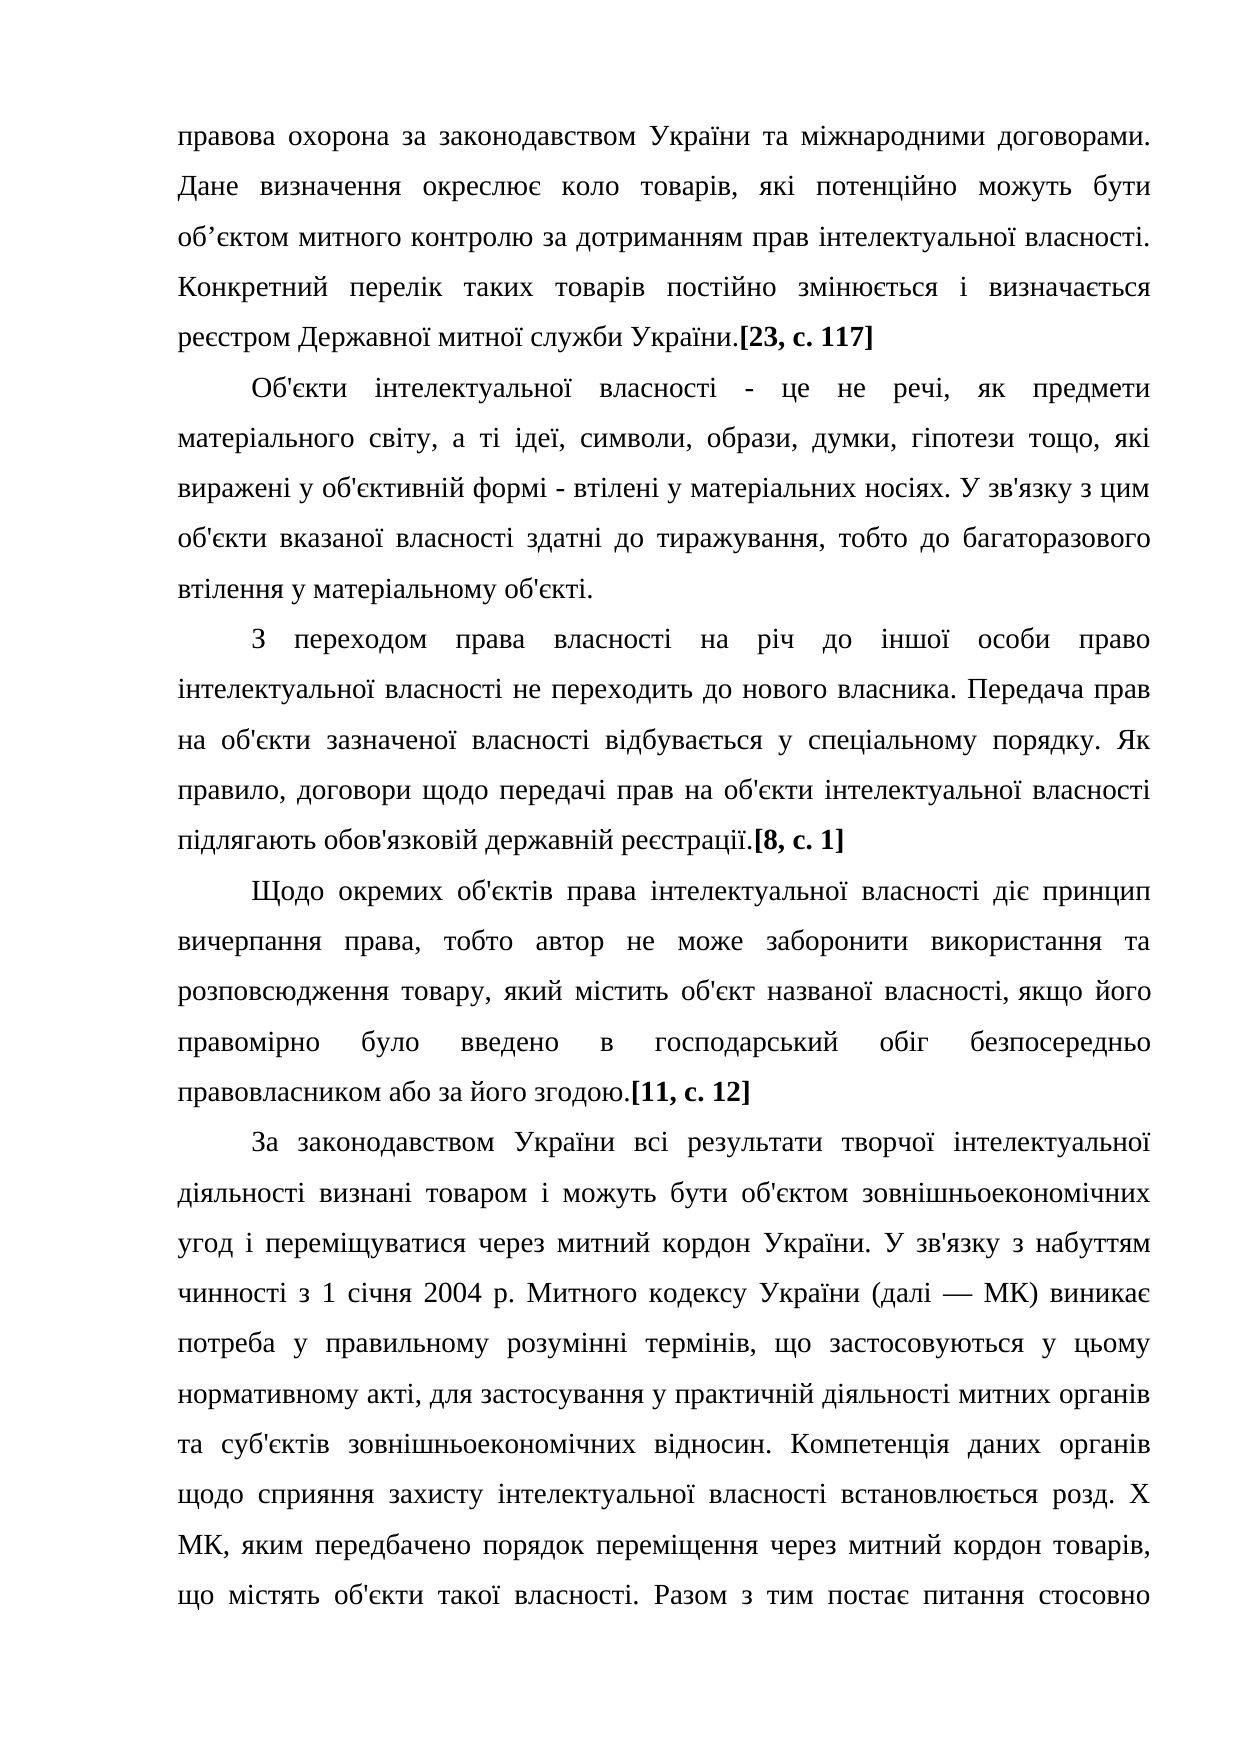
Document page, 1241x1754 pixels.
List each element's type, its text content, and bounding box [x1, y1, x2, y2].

text Об'єкти інтелектуальної власності - це не речі, як предмети матеріального світу, а ті ідеї, символи, образи, думки, гіпотези тощо, які виражені у об'єктивній формі - втілені у матеріальних носіях. У зв'язку з цим об'єкти вказаної власності здатні до тиражування, тобто до багаторазового втілення у матеріальному об'єкті. [177, 370, 1152, 604]
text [177, 118, 1152, 353]
text Щодо окремих об'єктів права інтелектуальної власності діє принцип вичерпання права, тобто автор не може заборонити використання та розповсюдження товару, який містить об'єкт названої власності, якщо його правомірно було введено в господарський обіг безпосередньо правовласником або за його згодою.[11, c. 12] [177, 873, 1152, 1108]
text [177, 1124, 1152, 1611]
text З переходом права власності на річ до іншої особи право інтелектуальної власності не переходить до нового власника. Передача прав на об'єкти зазначеної власності відбувається у спеціальному порядку. Як правило, договори щодо передачі прав на об'єкти інтелектуальної власності підлягають обов'язковій державній реєстрації.[8, c. 1] [177, 621, 1152, 856]
